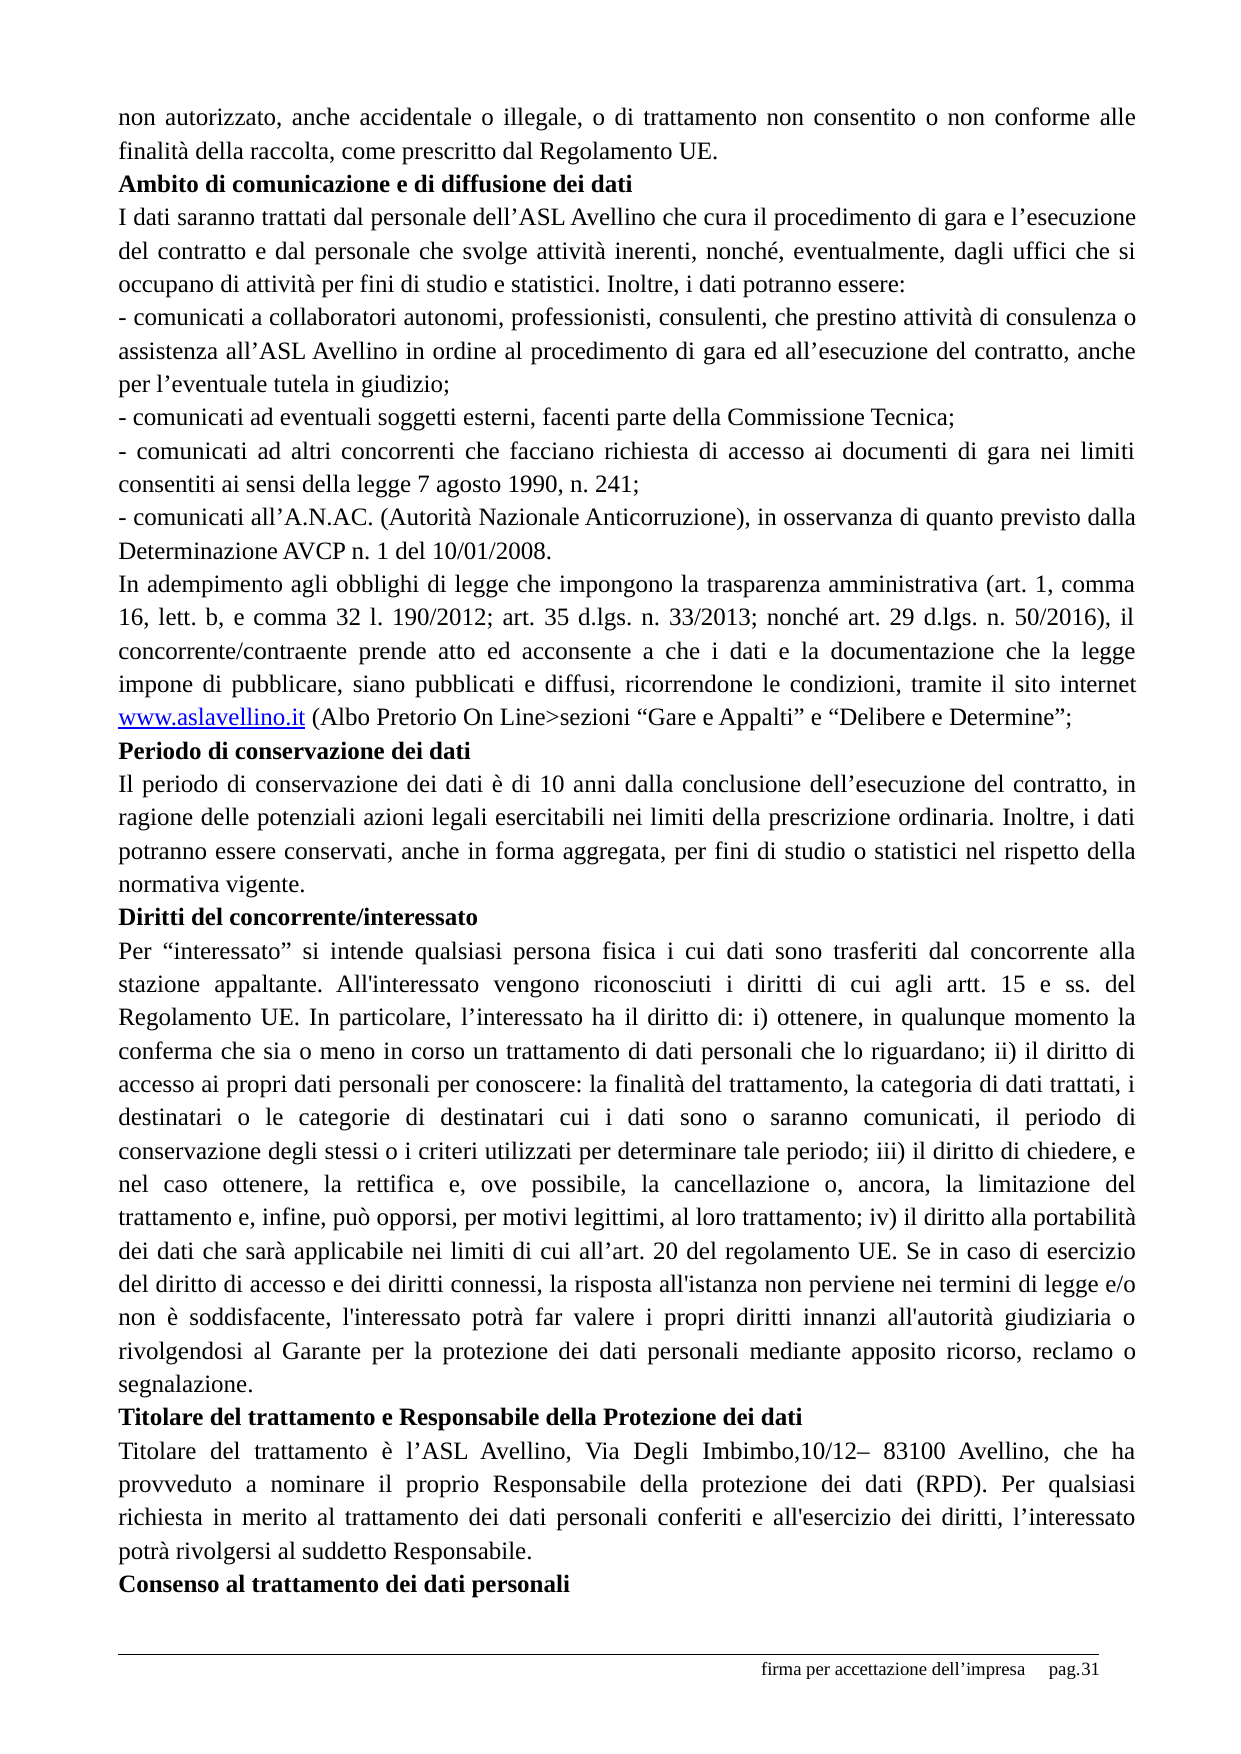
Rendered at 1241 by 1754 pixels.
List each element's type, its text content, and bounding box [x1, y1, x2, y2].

text - comunicati all’A.N.AC. (Autorità Nazionale Anticorruzione), in osservanza di quanto previsto dalla Determinazione AVCP n. 1 del 10/01/2008. [118, 499, 1137, 566]
text Titolare del trattamento e Responsabile della Protezione dei dati [118, 1399, 1137, 1432]
text - comunicati ad altri concorrenti che facciano richiesta di accesso ai documenti di gara nei limiti consentiti ai sensi della legge 7 agosto 1990, n. 241; [118, 432, 1137, 499]
text Ambito di comunicazione e di diffusione dei dati [118, 166, 1137, 199]
text Per “interessato” si intende qualsiasi persona fisica i cui dati sono trasferiti dal concorrente alla stazione appaltante. All'interessato vengono riconosciuti i diritti di cui agli artt. 15 e ss. del Regolamento UE. In particolare, l’interessato ha il diritto di: i) ottenere, in qualunque momento la conferma che sia o meno in corso un trattamento di dati personali che lo riguardano; ii) il diritto di accesso ai propri dati personali per conoscere: la finalità del trattamento, la categoria di dati trattati, i destinatari o le categorie di destinatari cui i dati sono o saranno comunicati, il periodo di conservazione degli stessi o i criteri utilizzati per determinare tale periodo; iii) il diritto di chiedere, e nel caso ottenere, la rettifica e, ove possibile, la cancellazione o, ancora, la limitazione del trattamento e, infine, può opporsi, per motivi legittimi, al loro trattamento; iv) il diritto alla portabilità dei dati che sarà applicabile nei limiti di cui all’art. 20 del regolamento UE. Se in caso di esercizio del diritto di accesso e dei diritti connessi, la risposta all'istanza non perviene nei termini di legge e/o non è soddisfacente, l'interessato potrà far valere i propri diritti innanzi all'autorità giudiziaria o rivolgendosi al Garante per la protezione dei dati personali mediante apposito ricorso, reclamo o segnalazione. [118, 932, 1137, 1399]
text Titolare del trattamento è l’ASL Avellino, Via Degli Imbimbo,10/12– 83100 Avellino, che ha provveduto a nominare il proprio Responsabile della protezione dei dati (RPD). Per qualsiasi richiesta in merito al trattamento dei dati personali conferiti e all'esercizio dei diritti, l’interessato potrà rivolgersi al suddetto Responsabile. [118, 1432, 1137, 1566]
text Periodo di conservazione dei dati [118, 732, 1137, 766]
text I dati saranno trattati dal personale dell’ASL Avellino che cura il procedimento di gara e l’esecuzione del contratto e dal personale che svolge attività inerenti, nonché, eventualmente, dagli uffici che si occupano di attività per fini di studio e statistici. Inoltre, i dati potranno essere: [118, 199, 1137, 299]
text Consenso al trattamento dei dati personali [118, 1566, 1137, 1599]
text Il periodo di conservazione dei dati è di 10 anni dalla conclusione dell’esecuzione del contratto, in ragione delle potenziali azioni legali esercitabili nei limiti della prescrizione ordinaria. Inoltre, i dati potranno essere conservati, anche in forma aggregata, per fini di studio o statistici nel rispetto della normativa vigente. [118, 766, 1137, 899]
text - comunicati ad eventuali soggetti esterni, facenti parte della Commissione Tecnica; [118, 399, 1137, 432]
text - comunicati a collaboratori autonomi, professionisti, consulenti, che prestino attività di consulenza o assistenza all’ASL Avellino in ordine al procedimento di gara ed all’esecuzione del contratto, anche per l’eventuale tutela in giudizio; [118, 299, 1137, 399]
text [118, 99, 1137, 166]
text Diritti del concorrente/interessato [118, 899, 1137, 932]
text In adempimento agli obblighi di legge che impongono la trasparenza amministrativa (art. 1, comma 16, lett. b, e comma 32 l. 190/2012; art. 35 d.lgs. n. 33/2013; nonché art. 29 d.lgs. n. 50/2016), il concorrente/contraente prende atto ed acconsente a che i dati e la documentazione che la legge impone di pubblicare, siano pubblicati e diffusi, ricorrendone le condizioni, tramite il sito internet www.aslavellino.it (Albo Pretorio On Line>sezioni “Gare e Appalti” e “Delibere e Determine”; [118, 566, 1137, 732]
